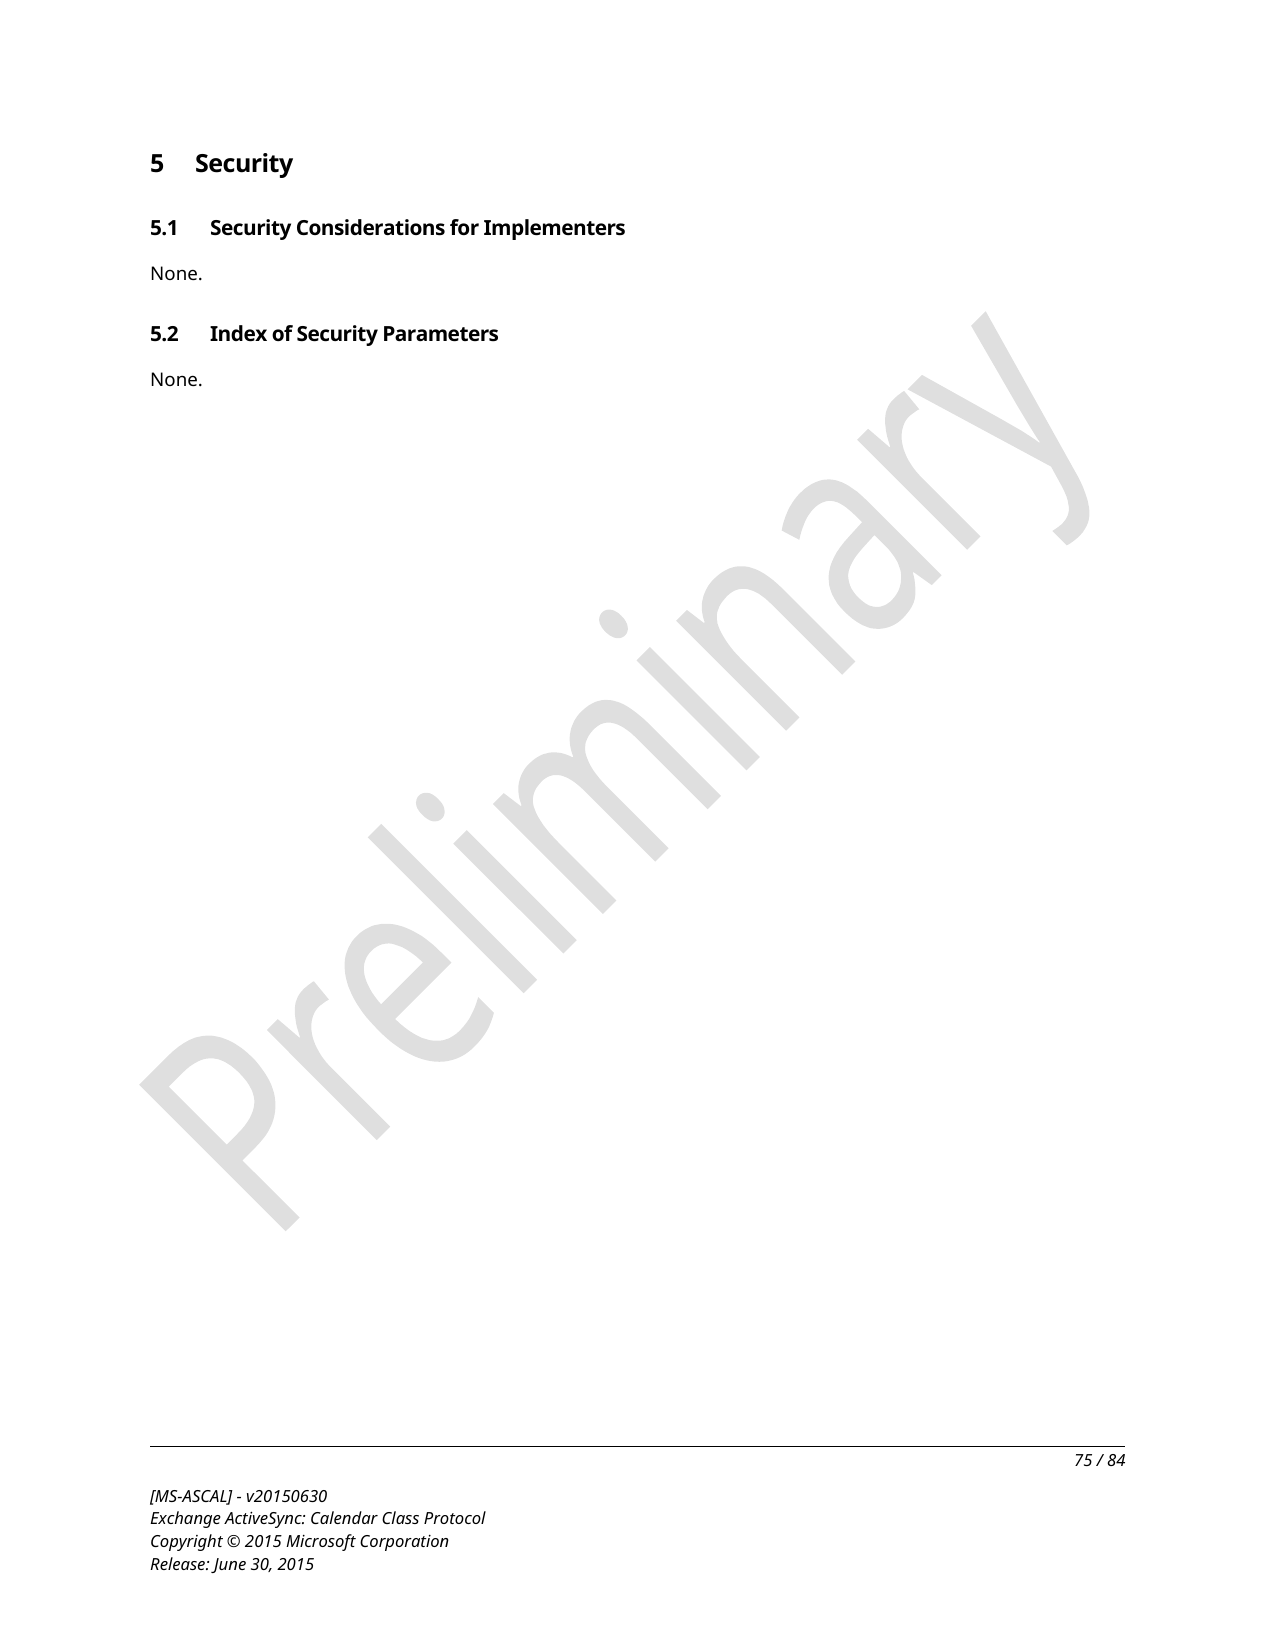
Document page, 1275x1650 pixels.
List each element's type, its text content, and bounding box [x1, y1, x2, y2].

subtitle Index of Security Parameters [150, 319, 1125, 348]
subtitle Security Considerations for Implementers [150, 213, 1125, 242]
text None. [150, 366, 1125, 392]
text None. [150, 260, 1125, 286]
subtitle Security [150, 146, 1125, 180]
